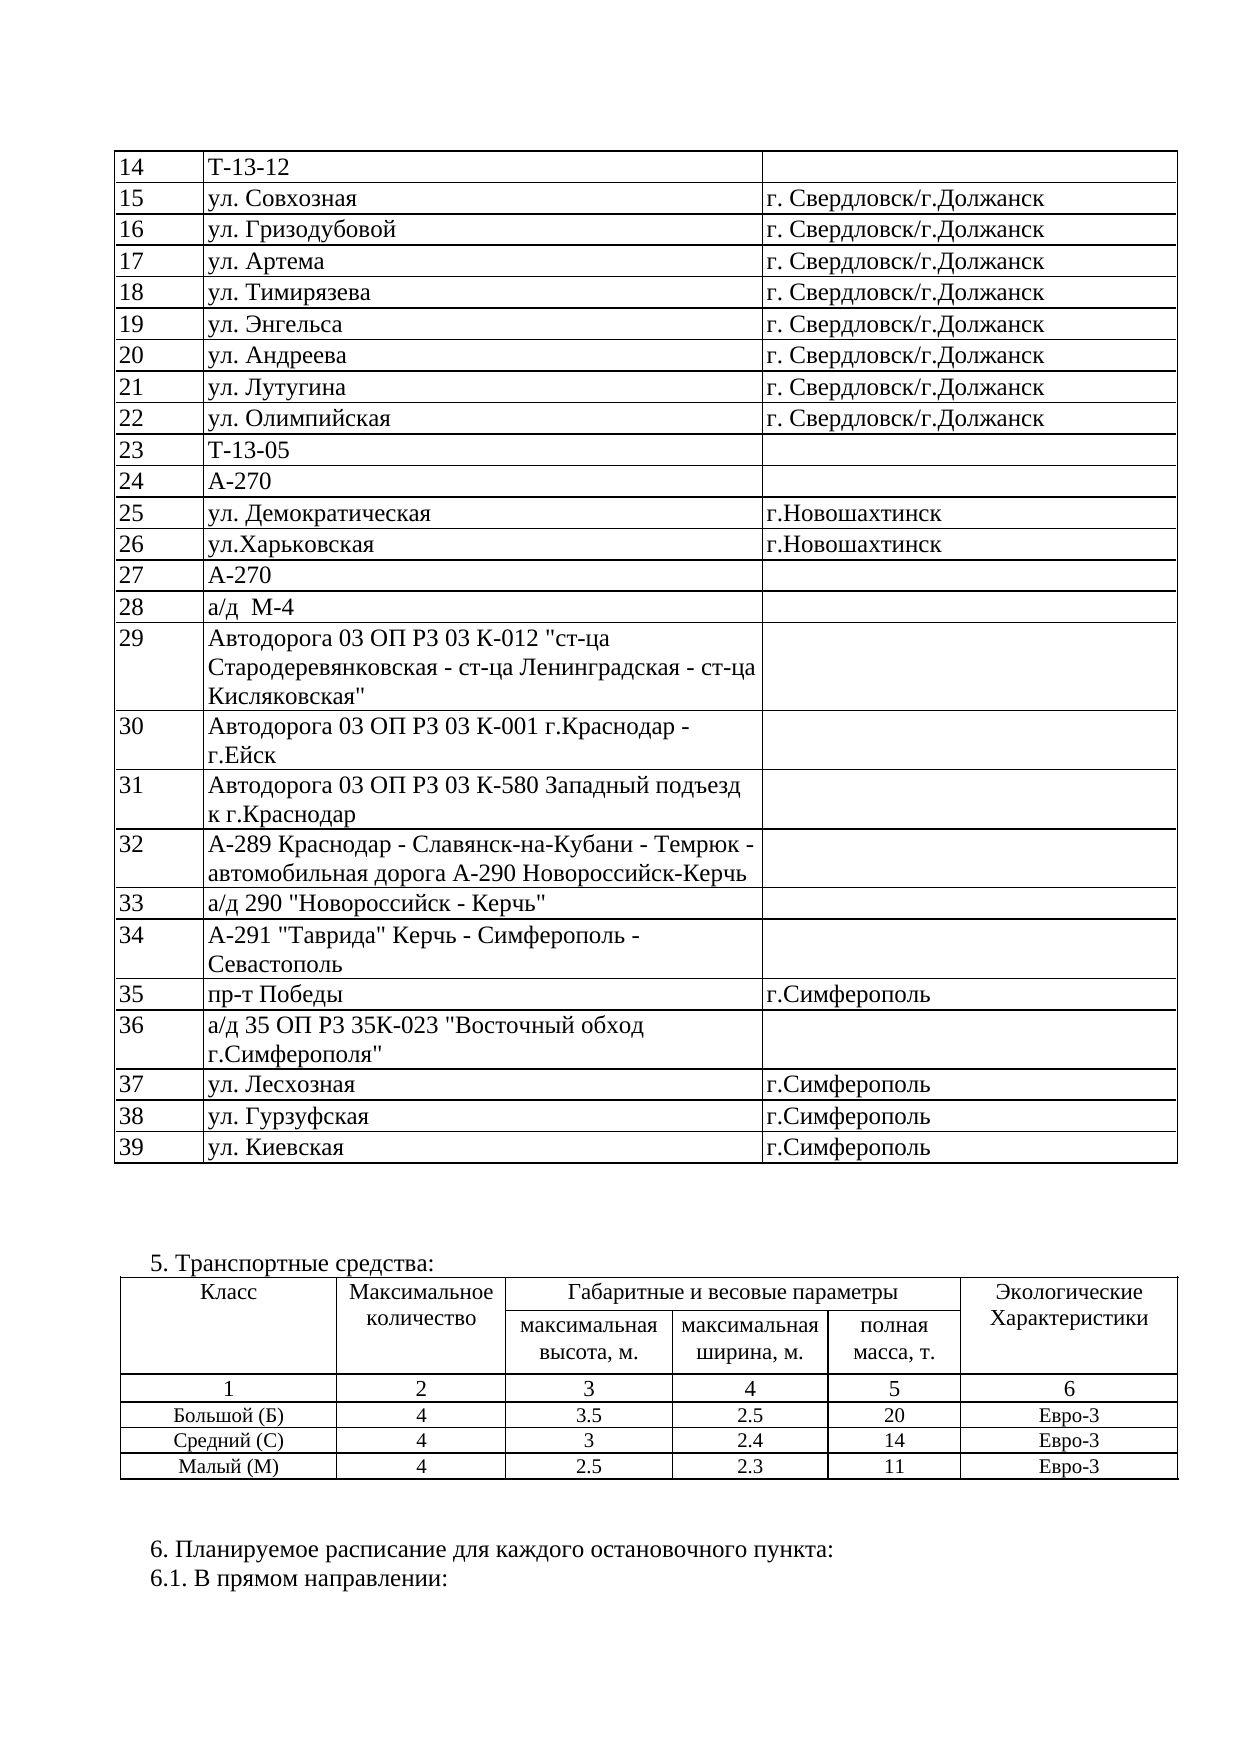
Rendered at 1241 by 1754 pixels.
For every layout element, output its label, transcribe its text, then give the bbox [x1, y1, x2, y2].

table_cell 38 [115, 1100, 203, 1131]
table_cell 17 [115, 245, 203, 276]
table_cell 32 [115, 829, 203, 887]
table_cell г.Новошахтинск [763, 528, 1177, 559]
table_cell г. Свердловск/г.Должанск [763, 181, 1177, 213]
table_cell [763, 559, 1177, 590]
table_cell 26 [115, 529, 203, 559]
table_cell 4 [337, 1403, 505, 1427]
table_cell [763, 152, 1177, 181]
table_cell г. Свердловск/г.Должанск [763, 339, 1177, 370]
table_cell а/д М-4 [204, 592, 762, 622]
table_cell г.Симферополь [763, 978, 1177, 1009]
table_cell 6 [961, 1375, 1177, 1401]
table_cell 28 [115, 591, 203, 622]
table_cell 2.5 [673, 1403, 827, 1427]
table_cell Т-13-05 [204, 435, 762, 464]
table_cell ул. Артема [204, 246, 762, 276]
table_cell [763, 710, 1177, 769]
table_cell Средний (С) [121, 1428, 336, 1452]
table_cell 37 [115, 1069, 203, 1099]
table_cell Малый (М) [121, 1454, 336, 1478]
table_cell 27 [115, 560, 203, 590]
table_cell г. Свердловск/г.Должанск [763, 370, 1177, 402]
table_cell 19 [115, 308, 203, 339]
text 5. Транспортные средства: [150, 1248, 1090, 1276]
table_cell ул. Лесхозная [204, 1070, 762, 1099]
table_cell Автодорога 03 ОП РЗ 03 К-580 Западный подъезд к г.Краснодар [204, 770, 762, 828]
table_cell Евро-3 [961, 1454, 1177, 1478]
table_cell 14 [115, 152, 203, 181]
text 6. Планируемое расписание для каждого остановочного пункта: [150, 1534, 1090, 1563]
table_cell ул. Лутугина [204, 372, 762, 402]
table_cell 25 [115, 497, 203, 527]
table_cell 4 [337, 1454, 505, 1478]
table_header Габаритные и весовые параметры [506, 1278, 960, 1310]
table_cell А-289 Краснодар - Славянск-на-Кубани - Темрюк - автомобильная дорога А-290 Новороссийск-Керчь [204, 830, 762, 887]
table_cell Т-13-12 [204, 152, 762, 181]
table_cell ул. Киевская [204, 1132, 762, 1162]
table_cell а/д 290 "Новороссийск - Керчь" [204, 888, 762, 918]
table_cell А-291 "Таврида" Керчь - Симферополь - Севастополь [204, 920, 762, 977]
table_cell [763, 887, 1177, 918]
table_cell ул. Энгельса [204, 309, 762, 339]
table_cell [763, 590, 1177, 622]
table_cell 2.3 [673, 1454, 827, 1478]
table_cell [763, 828, 1177, 887]
table_cell 29 [115, 623, 203, 710]
table_cell г. Свердловск/г.Должанск [763, 307, 1177, 339]
table_cell г.Симферополь [763, 1131, 1177, 1162]
table_cell 3.5 [506, 1403, 672, 1427]
table_cell ул. Тимирязева [204, 277, 762, 307]
table_cell ул. Совхозная [204, 183, 762, 213]
table_cell максимальная ширина, м. [673, 1311, 827, 1373]
table_header Экологические Характеристики [961, 1278, 1177, 1373]
table_cell 14 [829, 1428, 960, 1452]
table_cell 22 [115, 403, 203, 433]
table_cell [763, 622, 1177, 710]
text 6.1. В прямом направлении: [150, 1563, 1090, 1592]
table_cell 30 [115, 711, 203, 769]
table_cell 4 [673, 1375, 827, 1401]
table_cell 3 [506, 1428, 672, 1452]
table_cell а/д 35 ОП Р3 35К-023 "Восточный обход г.Симферополя" [204, 1011, 762, 1068]
table_cell 20 [829, 1403, 960, 1427]
table_cell 33 [115, 888, 203, 918]
table_cell 39 [115, 1132, 203, 1162]
table_cell Автодорога 03 ОП РЗ 03 К-012 "ст-ца Стародеревянковская - ст-ца Ленинградская - ст-ца Кисляковская" [204, 623, 762, 710]
table_cell г.Новошахтинск [763, 496, 1177, 527]
table_cell [763, 1009, 1177, 1068]
table_cell 24 [115, 466, 203, 496]
table_cell 35 [115, 979, 203, 1009]
table_cell максимальная высота, м. [506, 1311, 672, 1373]
table_cell 2 [337, 1375, 505, 1401]
table_cell ул. Гризодубовой [204, 215, 762, 244]
table_cell Евро-3 [961, 1403, 1177, 1427]
table_cell г. Свердловск/г.Должанск [763, 244, 1177, 276]
table_cell Большой (Б) [121, 1403, 336, 1427]
table_cell г.Симферополь [763, 1099, 1177, 1131]
table_cell 4 [337, 1428, 505, 1452]
table_cell 1 [121, 1375, 336, 1401]
table_cell полная масса, т. [829, 1311, 960, 1373]
table_cell 21 [115, 371, 203, 402]
table_cell 20 [115, 340, 203, 370]
table_cell ул. Гурзуфская [204, 1101, 762, 1131]
table_cell 3 [506, 1375, 672, 1401]
table_cell [763, 465, 1177, 496]
table_cell г. Свердловск/г.Должанск [763, 213, 1177, 244]
table_cell 23 [115, 434, 203, 464]
table_cell 2.4 [673, 1428, 827, 1452]
table_cell 36 [115, 1010, 203, 1068]
table_cell г.Симферополь [763, 1068, 1177, 1099]
table_cell Автодорога 03 ОП РЗ 03 К-001 г.Краснодар - г.Ейск [204, 711, 762, 769]
table_cell пр-т Победы [204, 979, 762, 1009]
table_cell ул. Демократическая [204, 498, 762, 527]
table_cell ул. Андреева [204, 340, 762, 370]
table_cell Евро-3 [961, 1428, 1177, 1452]
table_cell 16 [115, 214, 203, 244]
table_cell г. Свердловск/г.Должанск [763, 402, 1177, 433]
table_cell г. Свердловск/г.Должанск [763, 276, 1177, 307]
table_cell ул. Олимпийская [204, 403, 762, 433]
table_cell [763, 769, 1177, 828]
table_header Класс [121, 1278, 336, 1373]
table_cell 18 [115, 277, 203, 307]
table_cell 34 [115, 919, 203, 977]
table_cell А-270 [204, 466, 762, 496]
table_cell [763, 433, 1177, 464]
table_cell 5 [829, 1375, 960, 1401]
table_cell [763, 918, 1177, 977]
table_header Максимальное количество [337, 1278, 505, 1373]
table_cell ул.Харьковская [204, 529, 762, 559]
table_cell 2.5 [506, 1454, 672, 1478]
table_cell 31 [115, 770, 203, 828]
table_cell 15 [115, 183, 203, 213]
table_cell А-270 [204, 561, 762, 590]
table_cell 11 [829, 1454, 960, 1478]
